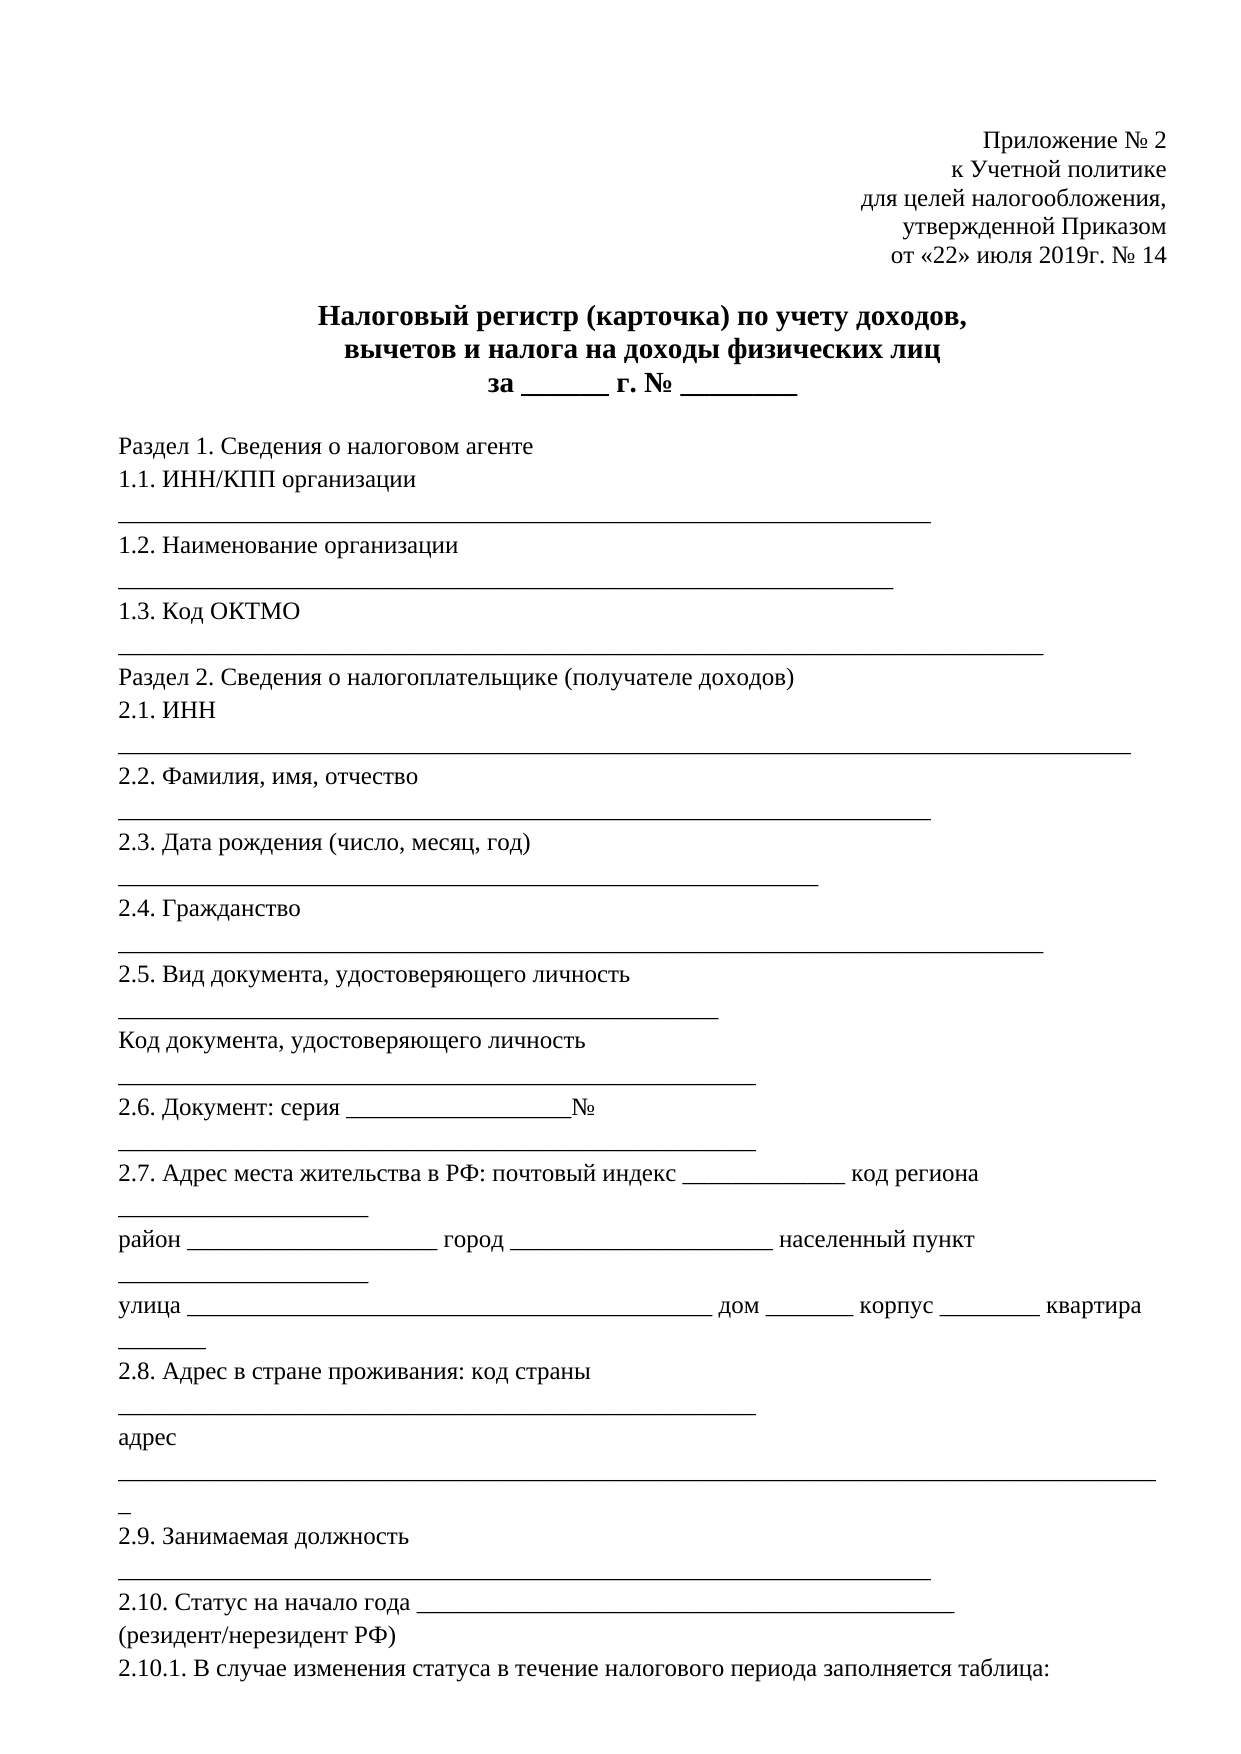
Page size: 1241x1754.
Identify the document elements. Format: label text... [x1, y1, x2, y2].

text Раздел 2. Сведения о налогоплательщике (получателе доходов) [118, 662, 1167, 691]
text для целей налогообложения, [118, 183, 1167, 211]
text 2.8. Адрес в стране проживания: код страны ___________________________________________________ [118, 1356, 1167, 1418]
text 2.9. Занимаемая должность _________________________________________________________________ [118, 1521, 1167, 1583]
text 2.6. Документ: серия __________________№ ___________________________________________________ [118, 1092, 1167, 1153]
text 2.2. Фамилия, имя, отчество _________________________________________________________________ [118, 761, 1167, 823]
text 2.10. Статус на начало года ___________________________________________ (резидент/нерезидент РФ) [118, 1587, 1167, 1649]
text к Учетной политике [118, 154, 1167, 183]
text Код документа, удостоверяющего личность ___________________________________________________ [118, 1026, 1167, 1087]
text 1.3. Код ОКТМО __________________________________________________________________________ [118, 596, 1167, 658]
text 2.1. ИНН _________________________________________________________________________________ [118, 695, 1167, 757]
text утвержденной Приказом [118, 211, 1167, 240]
text 1.1. ИНН/КПП организации _________________________________________________________________ [118, 464, 1167, 526]
text Приложение № 2 [118, 125, 1167, 154]
text 2.3. Дата рождения (число, месяц, год) ________________________________________________________ [118, 827, 1167, 889]
text от «22» июля 2019г. № 14 [118, 240, 1167, 269]
text район ____________________ город _____________________ населенный пункт ____________________ [118, 1224, 1167, 1286]
text 2.5. Вид документа, удостоверяющего личность ________________________________________________ [118, 959, 1167, 1021]
text 1.2. Наименование организации ______________________________________________________________ [118, 530, 1167, 592]
text 2.10.1. В случае изменения статуса в течение налогового периода заполняется таблица: [118, 1653, 1167, 1682]
text улица __________________________________________ дом _______ корпус ________ квартира _______ [118, 1290, 1167, 1352]
text 2.7. Адрес места жительства в РФ: почтовый индекс _____________ код региона ____________________ [118, 1158, 1167, 1219]
text адрес ____________________________________________________________________________________ [118, 1422, 1167, 1517]
text за ______ г. № ________ [118, 365, 1167, 398]
text Раздел 1. Сведения о налоговом агенте [118, 431, 1167, 460]
text 2.4. Гражданство __________________________________________________________________________ [118, 893, 1167, 955]
text Налоговый регистр (карточка) по учету доходов, [118, 298, 1167, 331]
text вычетов и налога на доходы физических лиц [118, 331, 1167, 365]
